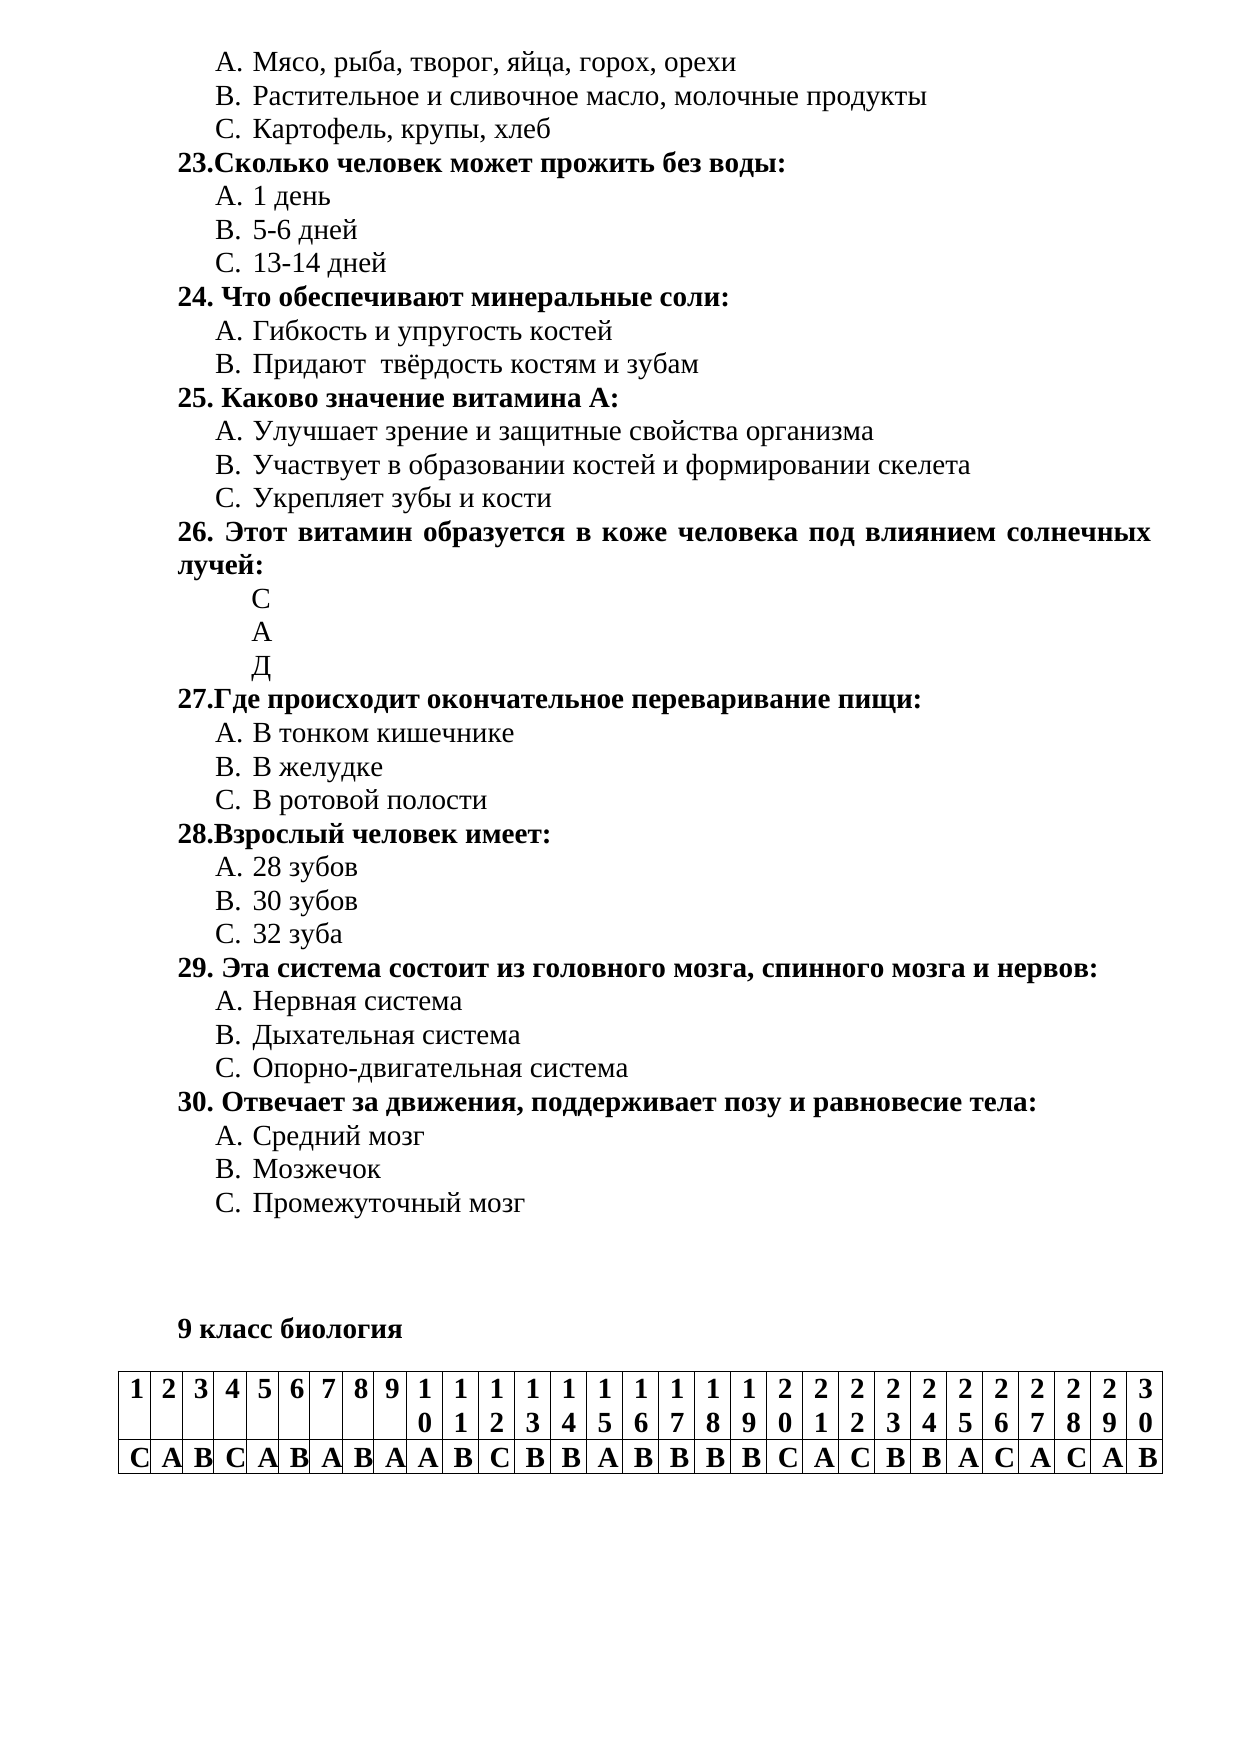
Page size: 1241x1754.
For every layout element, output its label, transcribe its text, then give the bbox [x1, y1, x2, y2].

text А [251, 614, 1152, 648]
table_header 1 [119, 1372, 150, 1439]
table_header 6 [279, 1372, 309, 1439]
table_cell С [983, 1440, 1018, 1473]
list Мозжечок [215, 1151, 1152, 1185]
table_header 18 [695, 1372, 730, 1439]
table_header 23 [875, 1372, 910, 1439]
table_header 2 [151, 1372, 182, 1439]
table_cell А [947, 1440, 982, 1473]
table_cell С [214, 1440, 246, 1473]
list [215, 78, 1152, 111]
table_header 9 [374, 1372, 406, 1439]
list 30 зубов [215, 883, 1152, 916]
list 13-14 дней [215, 246, 1152, 279]
text 28.Взрослый человек имеет: [177, 816, 1152, 849]
list Опорно-двигательная система [215, 1051, 1152, 1084]
table_cell А [1091, 1440, 1126, 1473]
table_header 11 [443, 1372, 478, 1439]
table_cell С [839, 1440, 874, 1473]
text 27.Где происходит окончательное переваривание пищи: [177, 682, 1152, 715]
table_cell В [551, 1440, 586, 1473]
table_cell В [659, 1440, 694, 1473]
table_header 30 [1127, 1372, 1162, 1439]
table_header 19 [731, 1372, 766, 1439]
table_header 21 [803, 1372, 838, 1439]
table_header 25 [947, 1372, 982, 1439]
table_cell В [695, 1440, 730, 1473]
table_header 8 [343, 1372, 373, 1439]
text 30. Отвечает за движения, поддерживает позу и равновесие тела: [177, 1084, 1152, 1118]
list 28 зубов [215, 849, 1152, 883]
table_cell А [407, 1440, 442, 1473]
list Улучшает зрение и защитные свойства организма [215, 413, 1152, 447]
table_cell В [279, 1440, 309, 1473]
table_header 13 [515, 1372, 550, 1439]
table_cell А [1019, 1440, 1054, 1473]
table_header 15 [587, 1372, 622, 1439]
table_header 3 [183, 1372, 213, 1439]
table_header 26 [983, 1372, 1018, 1439]
table_cell В [443, 1440, 478, 1473]
list В желудке [215, 749, 1152, 782]
text 9 класс биология [177, 1311, 1152, 1345]
table_header 14 [551, 1372, 586, 1439]
table_header 16 [623, 1372, 658, 1439]
list В ротовой полости [215, 782, 1152, 816]
text 26. Этот витамин образуется в коже человека под влиянием солнечных лучей: [177, 514, 1152, 581]
table_cell С [1055, 1440, 1090, 1473]
table_header 4 [214, 1372, 246, 1439]
table_cell В [1127, 1440, 1162, 1473]
table_cell В [731, 1440, 766, 1473]
list Дыхательная система [215, 1017, 1152, 1051]
table_cell В [911, 1440, 946, 1473]
table_cell С [767, 1440, 802, 1473]
text С [251, 581, 1152, 614]
table_header 29 [1091, 1372, 1126, 1439]
text 23.Сколько человек может прожить без воды: [177, 145, 1152, 178]
table_cell С [479, 1440, 514, 1473]
text Д [251, 648, 1152, 682]
text 25. Каково значение витамина А: [177, 380, 1152, 413]
table_cell В [875, 1440, 910, 1473]
table_cell В [623, 1440, 658, 1473]
table_header 20 [767, 1372, 802, 1439]
list 32 зуба [215, 916, 1152, 950]
table_cell А [803, 1440, 838, 1473]
table_header 28 [1055, 1372, 1090, 1439]
text 29. Эта система состоит из головного мозга, спинного мозга и нервов: [177, 950, 1152, 983]
table_cell А [247, 1440, 278, 1473]
table_header 17 [659, 1372, 694, 1439]
table_cell С [119, 1440, 150, 1473]
text 24. Что обеспечивают минеральные соли: [177, 279, 1152, 313]
table_cell А [374, 1440, 406, 1473]
list Участвует в образовании костей и формировании скелета [215, 447, 1152, 480]
table_header 5 [247, 1372, 278, 1439]
list В тонком кишечнике [215, 715, 1152, 749]
table_header 10 [407, 1372, 442, 1439]
table_cell А [310, 1440, 342, 1473]
list Укрепляет зубы и кости [215, 480, 1152, 514]
list Нервная система [215, 983, 1152, 1017]
table_cell А [587, 1440, 622, 1473]
list Средний мозг [215, 1118, 1152, 1151]
table_header 22 [839, 1372, 874, 1439]
table_cell В [343, 1440, 373, 1473]
list Гибкость и упругость костей [215, 313, 1152, 346]
table_cell А [151, 1440, 182, 1473]
list Промежуточный мозг [215, 1185, 1152, 1218]
list Мясо, рыба, творог, яйца, горох, орехи [215, 44, 1152, 78]
table_cell В [515, 1440, 550, 1473]
table_header 12 [479, 1372, 514, 1439]
table_cell В [183, 1440, 213, 1473]
list 5-6 дней [215, 212, 1152, 246]
list 1 день [215, 178, 1152, 212]
table_header 24 [911, 1372, 946, 1439]
table_header 27 [1019, 1372, 1054, 1439]
list Придают твёрдость костям и зубам [215, 346, 1152, 380]
table_header 7 [310, 1372, 342, 1439]
list Картофель, крупы, хлеб [215, 111, 1152, 145]
